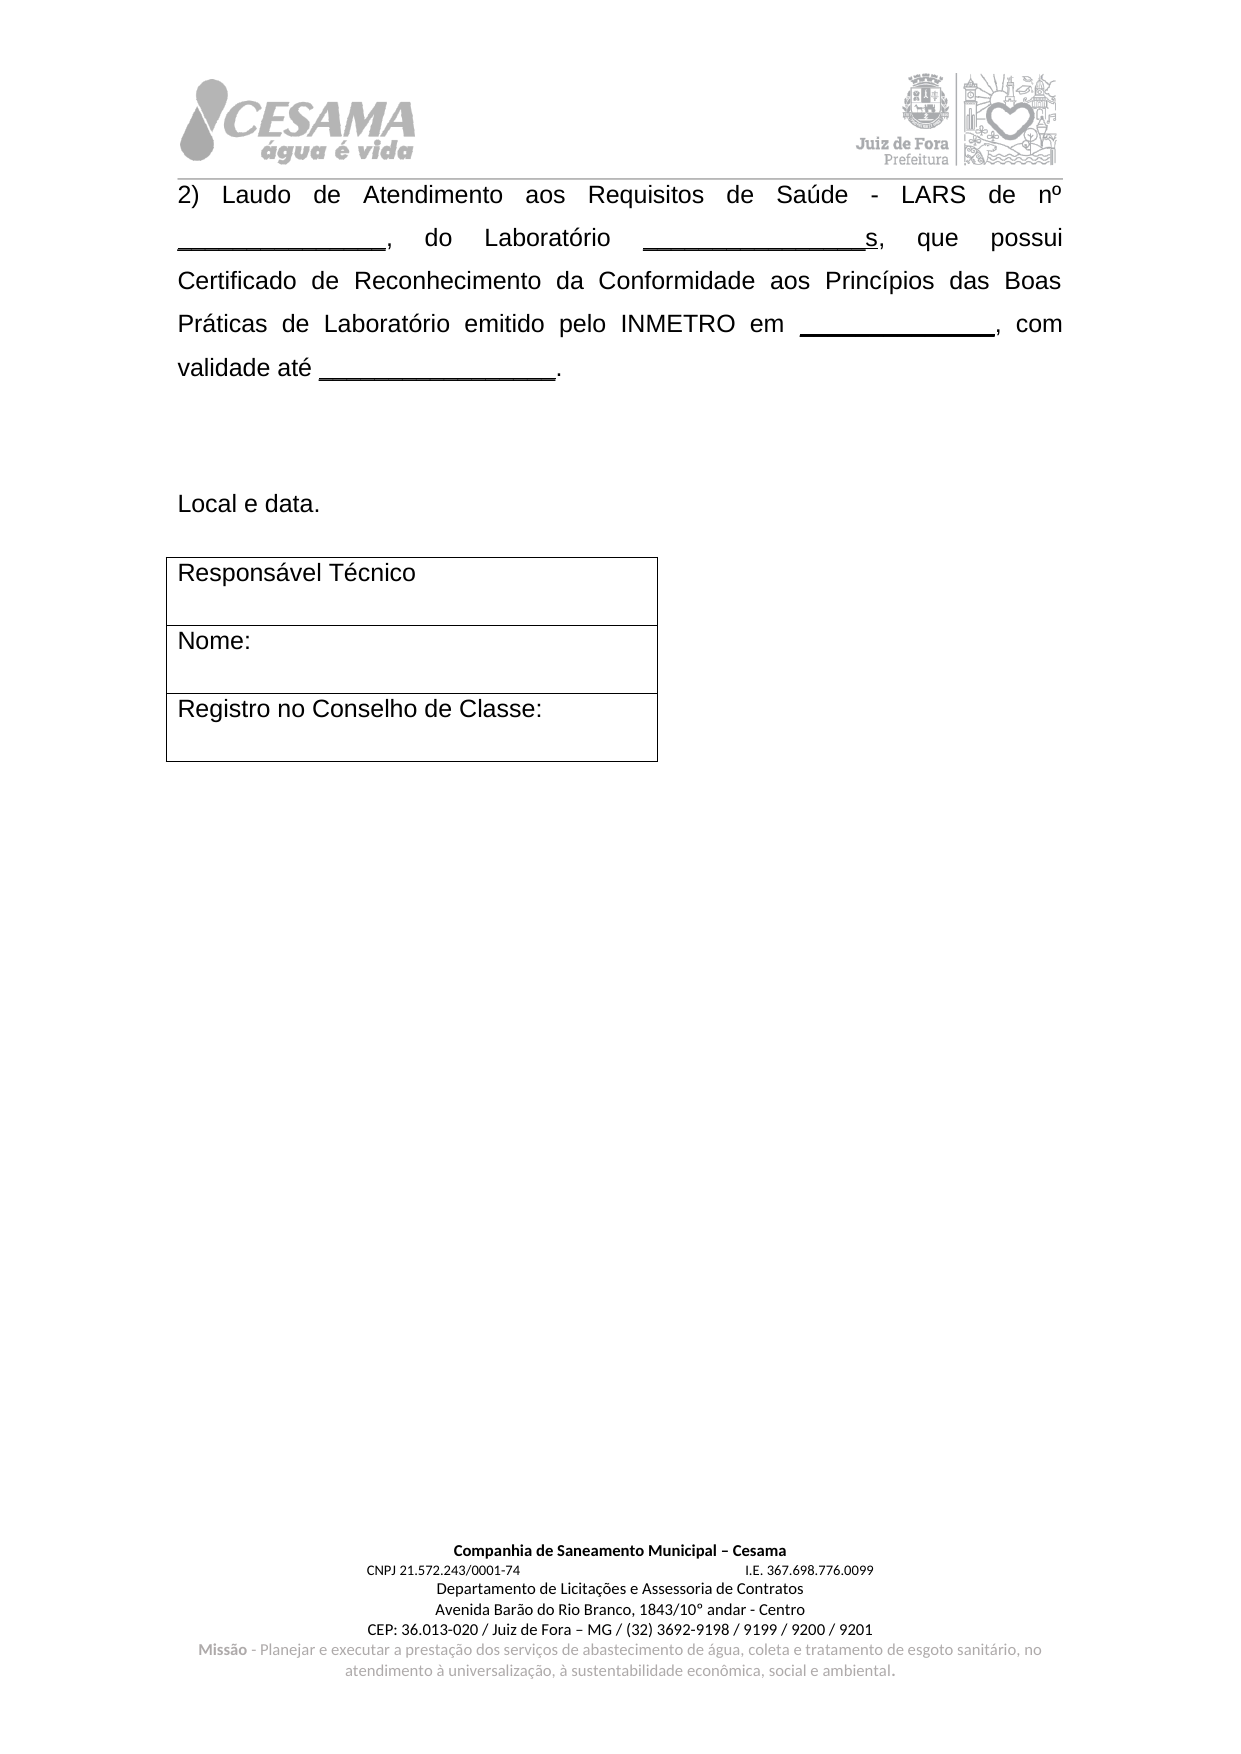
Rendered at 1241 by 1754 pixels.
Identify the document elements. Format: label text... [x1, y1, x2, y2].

table_header Responsável Técnico [167, 558, 657, 625]
table_cell Nome: [167, 626, 657, 693]
picture [177, 73, 1063, 180]
text Local e data. [177, 489, 1063, 517]
table_cell Registro no Conselho de Classe: [167, 694, 657, 761]
text 2) Laudo de Atendimento aos Requisitos de Saúde - LARS de nº _______________, do Laboratório ________________s, que possui Certificado de Reconhecimento da Conformidade aos Princípios das Boas Práticas de Laboratório emitido pelo INMETRO em ______________, com validade até _________________. [177, 180, 1063, 381]
